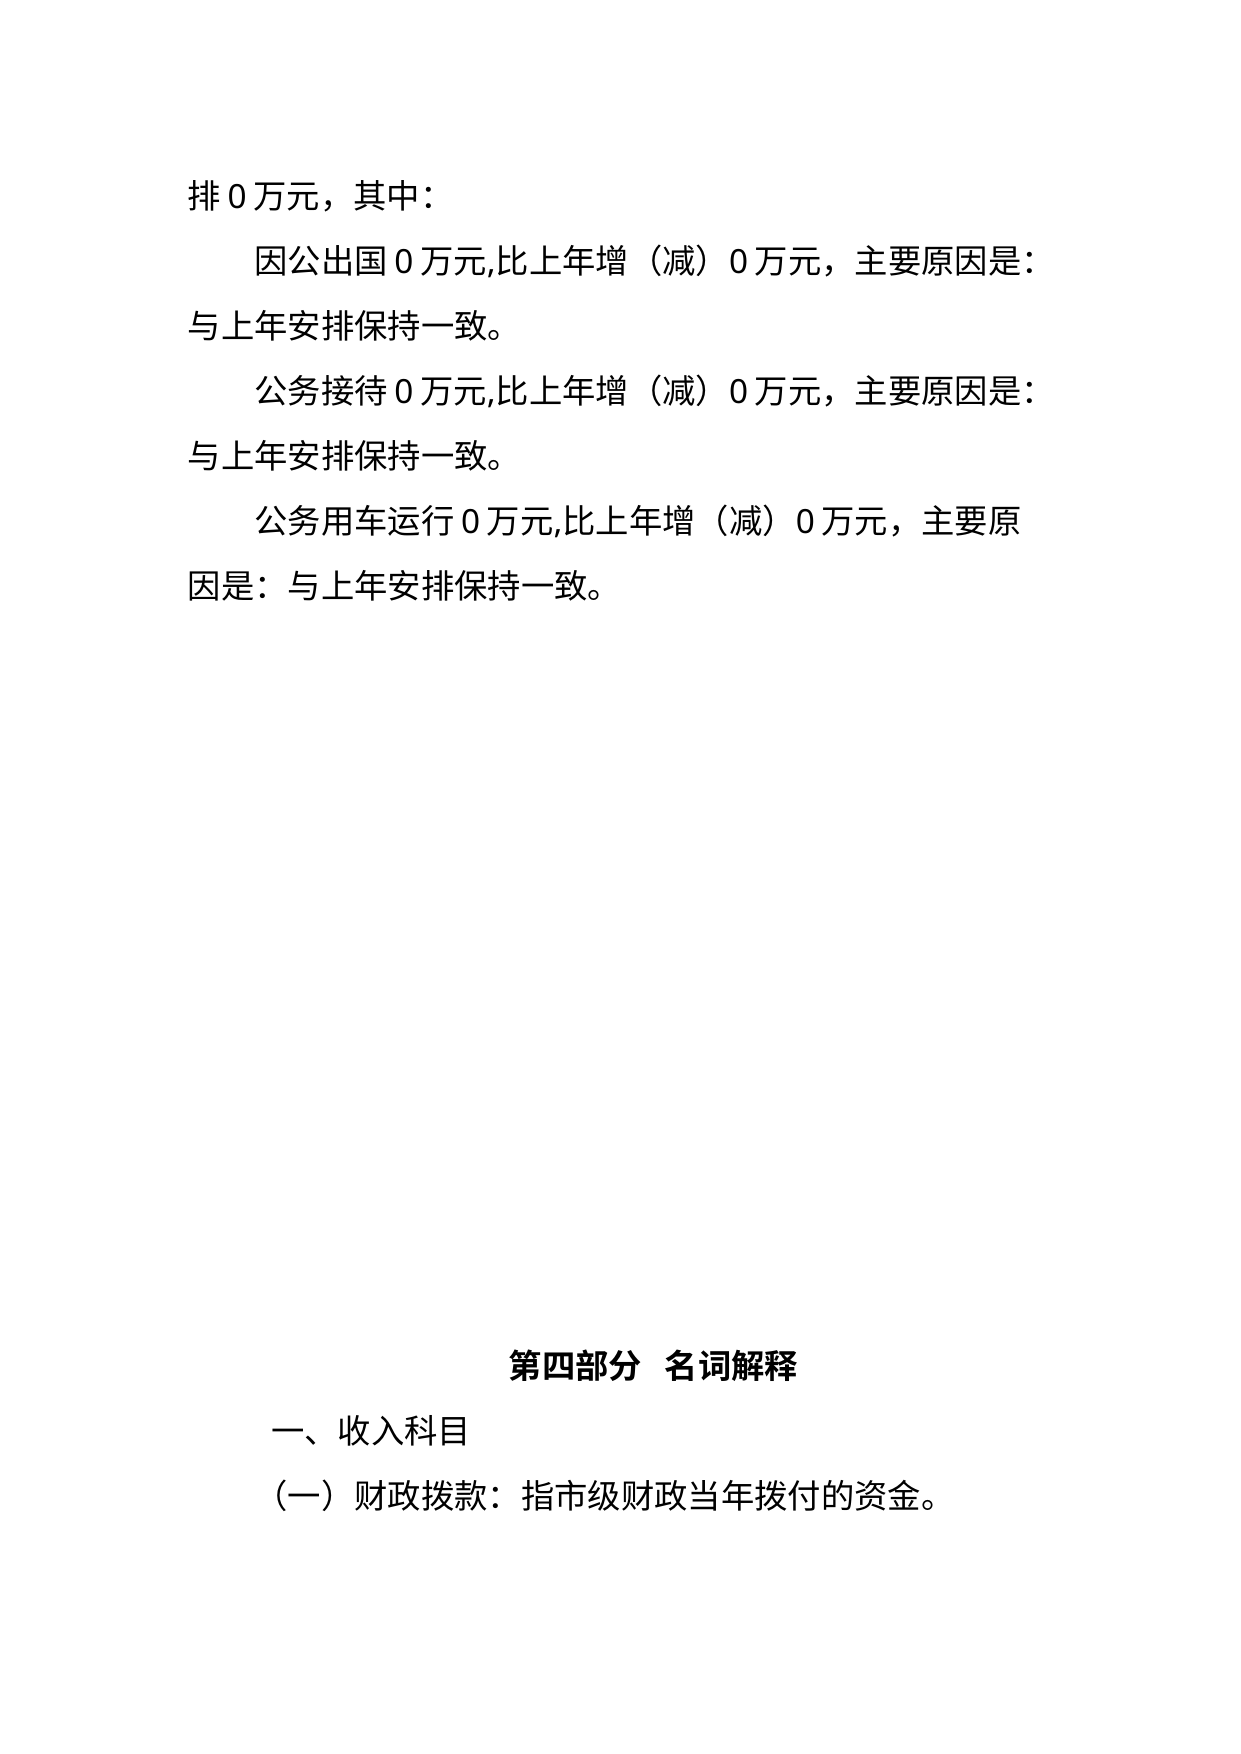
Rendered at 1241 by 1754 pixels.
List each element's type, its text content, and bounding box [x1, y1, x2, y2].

text 因公出国0万元,比上年增（减）0万元，主要原因是：与上年安排保持一致。 [187, 227, 1053, 357]
list 财政拨款：指市级财政当年拨付的资金。 [187, 1462, 1053, 1527]
text 公务接待0万元,比上年增（减）0万元，主要原因是：与上年安排保持一致。 [187, 357, 1053, 487]
text 第四部分 名词解释 [187, 1332, 1053, 1397]
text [187, 162, 1053, 227]
text 一、收入科目 [187, 1397, 1053, 1462]
text 公务用车运行0万元,比上年增（减）0万元，主要原因是：与上年安排保持一致。 [187, 487, 1053, 617]
